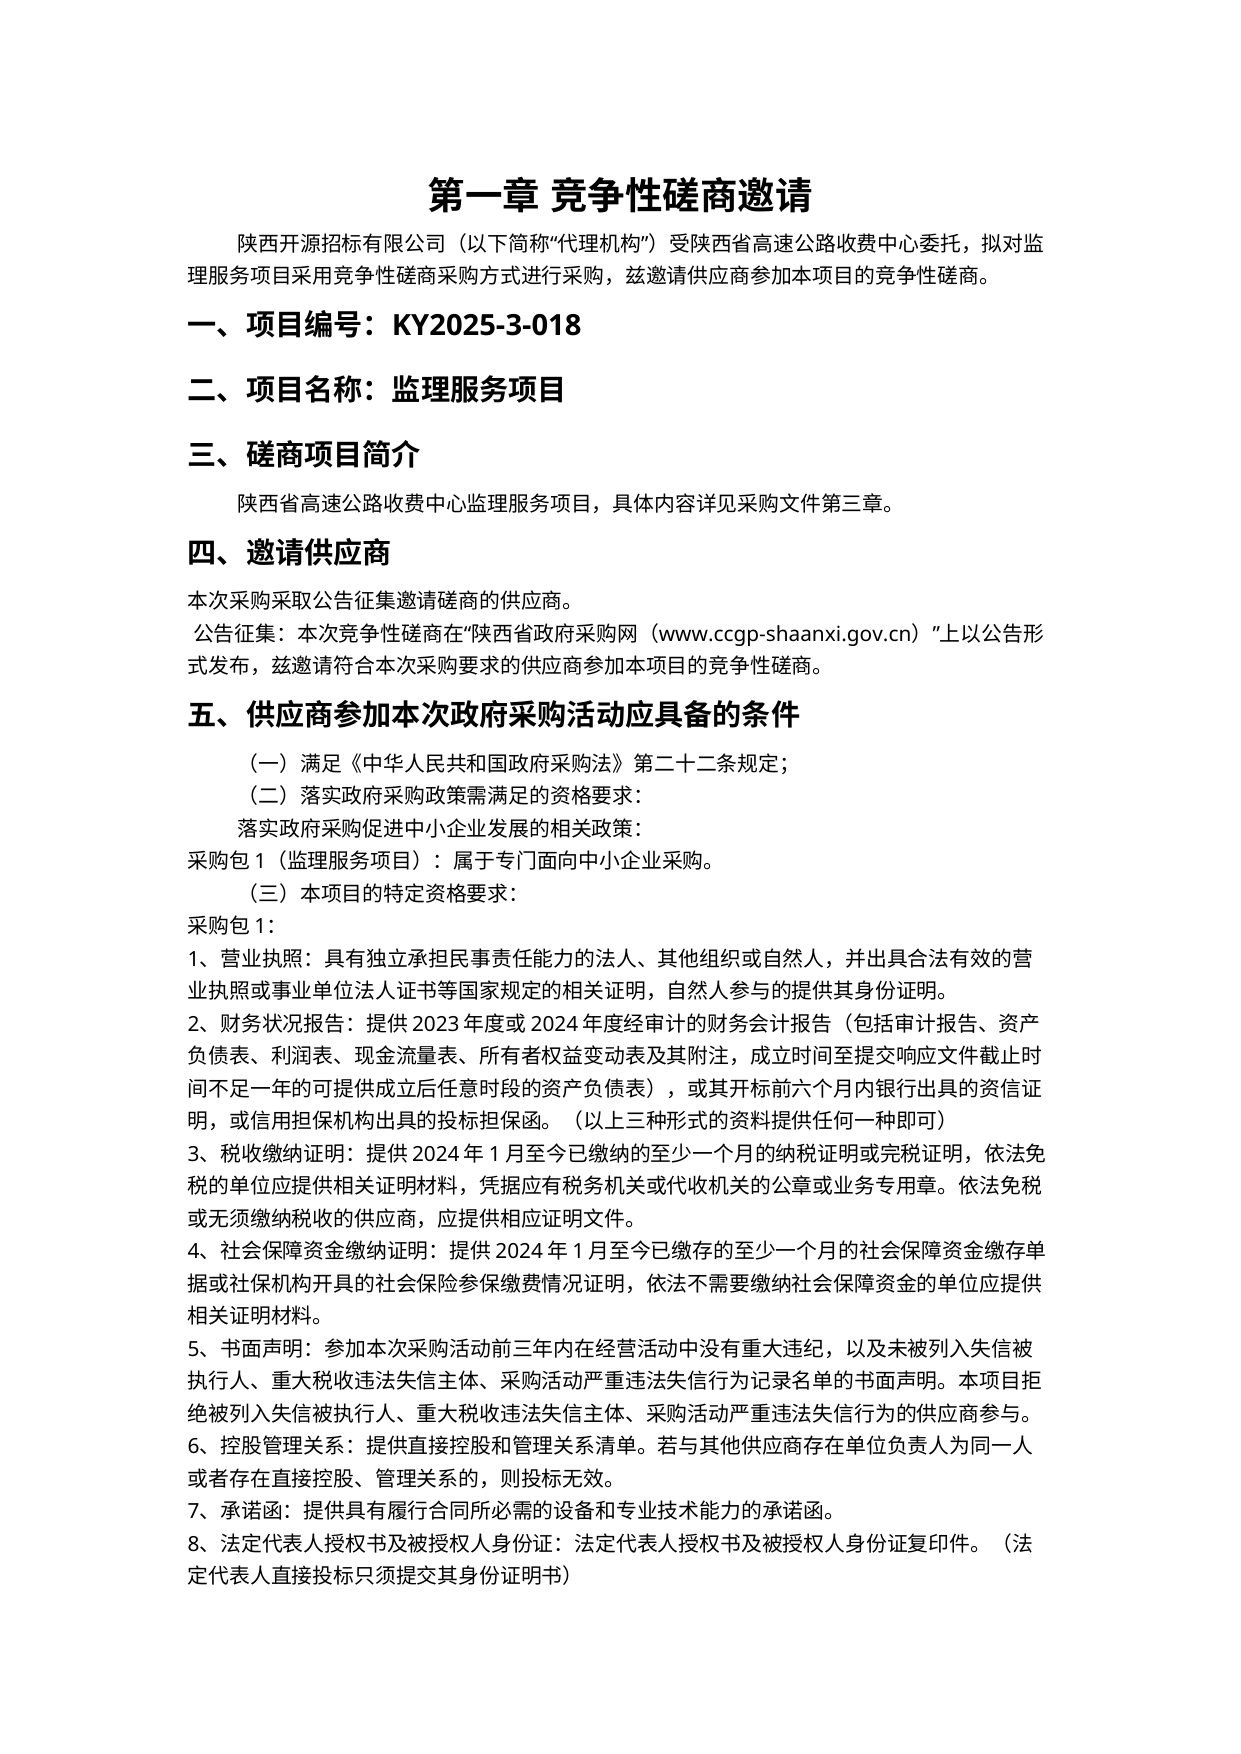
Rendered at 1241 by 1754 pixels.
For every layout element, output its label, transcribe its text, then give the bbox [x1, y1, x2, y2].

text （三）本项目的特定资格要求： [187, 877, 1053, 909]
text 7、承诺函：提供具有履行合同所必需的设备和专业技术能力的承诺函。 [187, 1494, 1053, 1527]
text 1、营业执照：具有独立承担民事责任能力的法人、其他组织或自然人，并出具合法有效的营业执照或事业单位法人证书等国家规定的相关证明，自然人参与的提供其身份证明。 [187, 942, 1053, 1007]
text 4、社会保障资金缴纳证明：提供2024年1月至今已缴存的至少一个月的社会保障资金缴存单据或社保机构开具的社会保险参保缴费情况证明，依法不需要缴纳社会保障资金的单位应提供相关证明材料。 [187, 1234, 1053, 1332]
text 8、法定代表人授权书及被授权人身份证：法定代表人授权书及被授权人身份证复印件。（法定代表人直接投标只须提交其身份证明书） [187, 1527, 1053, 1592]
text 四、邀请供应商 [187, 519, 1053, 584]
text （一）满足《中华人民共和国政府采购法》第二十二条规定； [187, 747, 1053, 779]
text 采购包1（监理服务项目）：属于专门面向中小企业采购。 [187, 844, 1053, 877]
text 二、项目名称：监理服务项目 [187, 357, 1053, 422]
text 公告征集：本次竞争性磋商在“陕西省政府采购网（www.ccgp-shaanxi.gov.cn）”上以公告形式发布，兹邀请符合本次采购要求的供应商参加本项目的竞争性磋商。 [187, 617, 1053, 682]
text 6、控股管理关系：提供直接控股和管理关系清单。若与其他供应商存在单位负责人为同一人或者存在直接控股、管理关系的，则投标无效。 [187, 1429, 1053, 1494]
text （二）落实政府采购政策需满足的资格要求： [187, 779, 1053, 812]
text 五、供应商参加本次政府采购活动应具备的条件 [187, 682, 1053, 747]
text 2、财务状况报告：提供2023年度或2024年度经审计的财务会计报告（包括审计报告、资产负债表、利润表、现金流量表、所有者权益变动表及其附注，成立时间至提交响应文件截止时间不足一年的可提供成立后任意时段的资产负债表），或其开标前六个月内银行出具的资信证明，或信用担保机构出具的投标担保函。（以上三种形式的资料提供任何一种即可） [187, 1007, 1053, 1137]
text 三、磋商项目简介 [187, 422, 1053, 487]
text 陕西开源招标有限公司（以下简称“代理机构”）受陕西省高速公路收费中心委托，拟对监理服务项目采用竞争性磋商采购方式进行采购，兹邀请供应商参加本项目的竞争性磋商。 [187, 227, 1053, 292]
text 第一章 竞争性磋商邀请 [187, 162, 1053, 227]
text 本次采购采取公告征集邀请磋商的供应商。 [187, 584, 1053, 617]
text 采购包1： [187, 909, 1053, 942]
text 3、税收缴纳证明：提供2024年1月至今已缴纳的至少一个月的纳税证明或完税证明，依法免税的单位应提供相关证明材料，凭据应有税务机关或代收机关的公章或业务专用章。依法免税或无须缴纳税收的供应商，应提供相应证明文件。 [187, 1137, 1053, 1234]
text 落实政府采购促进中小企业发展的相关政策： [187, 812, 1053, 844]
text 陕西省高速公路收费中心监理服务项目，具体内容详见采购文件第三章。 [187, 487, 1053, 519]
text 5、书面声明：参加本次采购活动前三年内在经营活动中没有重大违纪，以及未被列入失信被执行人、重大税收违法失信主体、采购活动严重违法失信行为记录名单的书面声明。本项目拒绝被列入失信被执行人、重大税收违法失信主体、采购活动严重违法失信行为的供应商参与。 [187, 1332, 1053, 1429]
text 一、项目编号：KY2025-3-018 [187, 292, 1053, 357]
